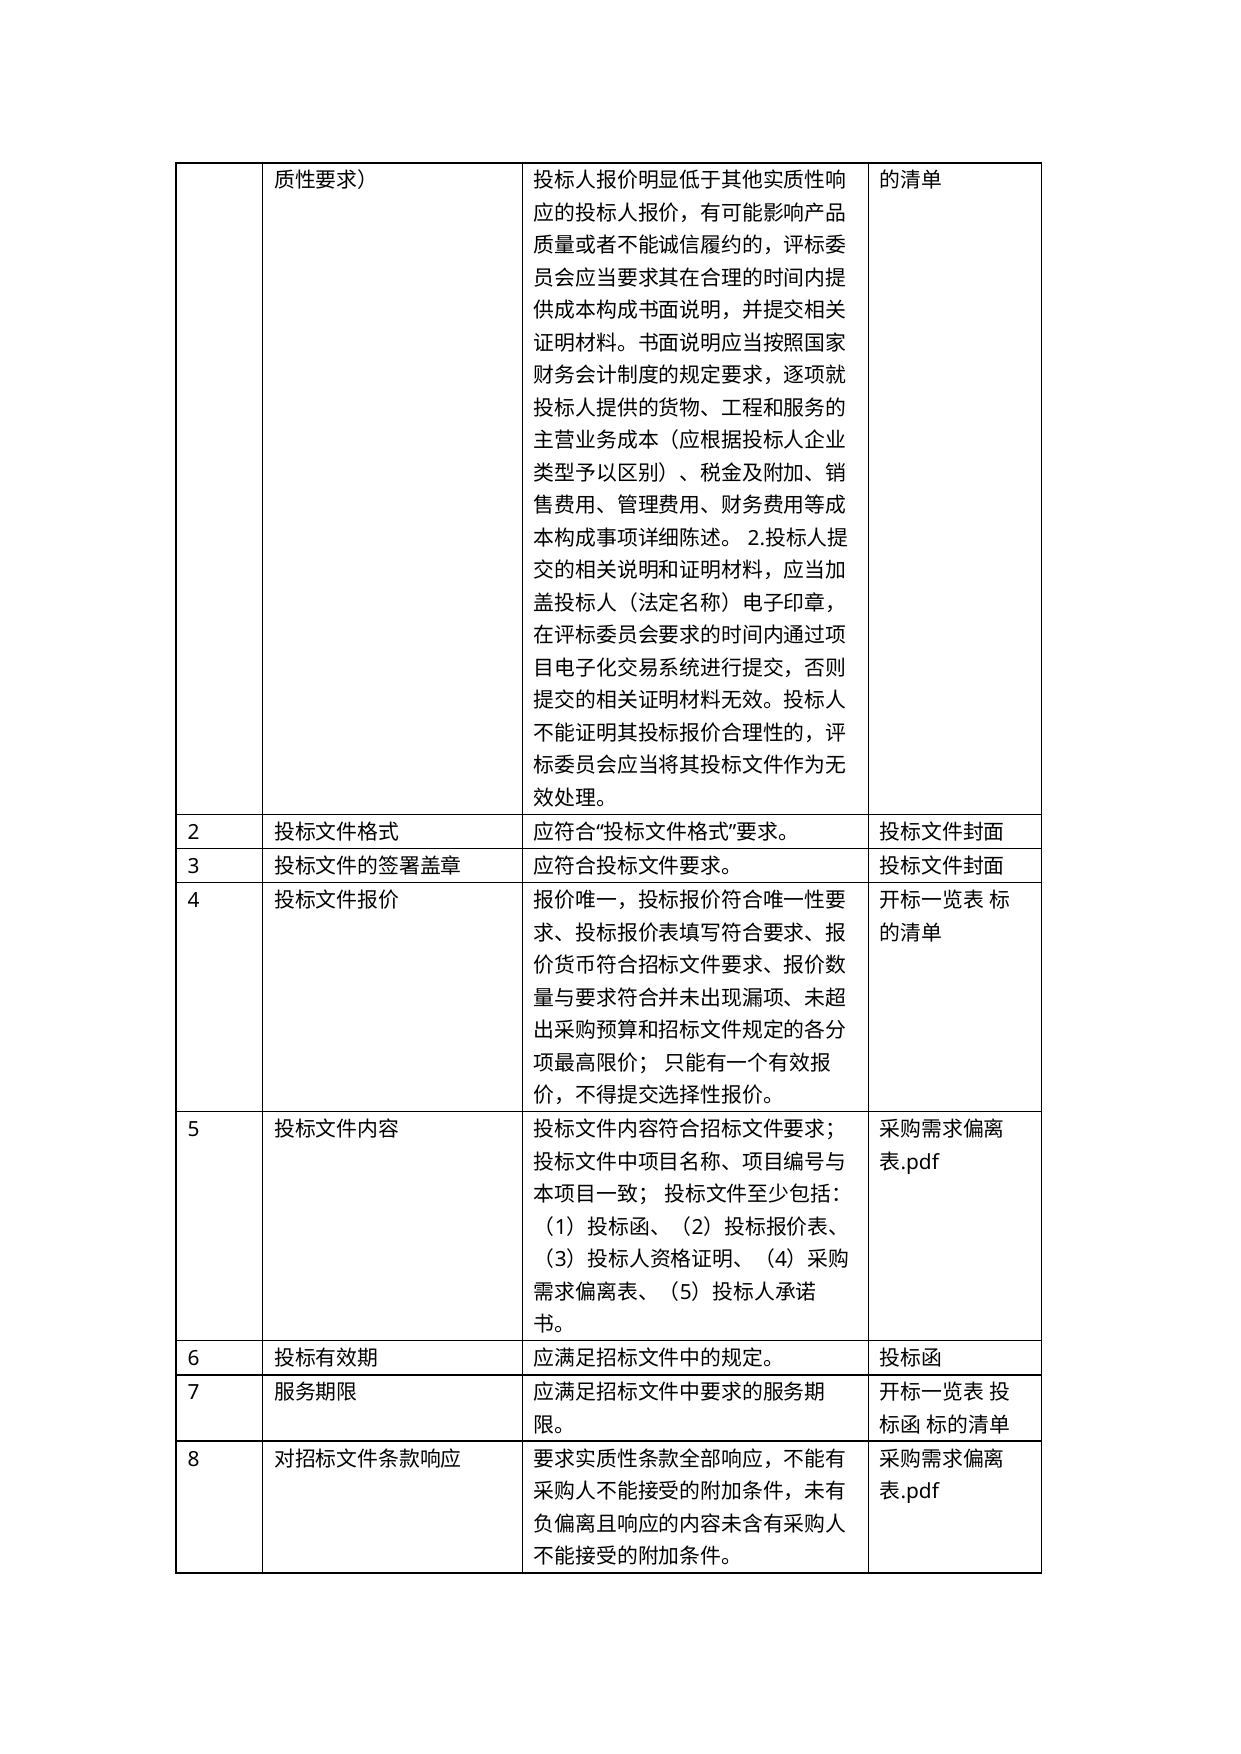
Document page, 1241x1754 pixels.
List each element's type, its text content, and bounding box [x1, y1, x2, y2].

table_cell 投标文件封面 [869, 849, 1041, 882]
table_cell 6 [177, 1341, 262, 1374]
table_cell 投标函 [869, 1341, 1041, 1374]
table_cell 投标文件格式 [263, 815, 522, 848]
table_cell 开标一览表 标的清单 [869, 883, 1041, 1111]
table_cell 应满足招标文件中的规定。 [523, 1341, 868, 1374]
table_cell 对招标文件条款响应 [263, 1442, 522, 1572]
table_cell 投标文件报价 [263, 883, 522, 1111]
table_cell 投标文件的签署盖章 [263, 849, 522, 882]
table_cell 应满足招标文件中要求的服务期限。 [523, 1376, 868, 1440]
table_cell 4 [177, 883, 262, 1111]
table_cell 服务期限 [263, 1376, 522, 1440]
table_cell 投标文件封面 [869, 815, 1041, 848]
table_cell 开标一览表 标的清单 [869, 164, 1041, 813]
table_cell 投标文件内容符合招标文件要求； 投标文件中项目名称、项目编号与本项目一致； 投标文件至少包括：（1）投标函、（2）投标报价表、（3）投标人资格证明、（4）采购需求偏离表、（5）投标人承诺书。 [523, 1112, 868, 1340]
table_cell 报价唯一，投标报价符合唯一性要求、投标报价表填写符合要求、报价货币符合招标文件要求、报价数量与要求符合并未出现漏项、未超出采购预算和招标文件规定的各分项最高限价； 只能有一个有效报价，不得提交选择性报价。 [523, 883, 868, 1111]
table_cell 应符合“投标文件格式”要求。 [523, 815, 868, 848]
table_cell 投标文件内容 [263, 1112, 522, 1340]
table_cell 3 [177, 849, 262, 882]
table_cell 5 [177, 1112, 262, 1340]
table_cell 2 [177, 815, 262, 848]
table_cell 7 [177, 1376, 262, 1440]
table_cell 不正当竞争预防措施（实质性要求） [263, 164, 522, 813]
table_cell 采购需求偏离表.pdf [869, 1112, 1041, 1340]
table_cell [523, 164, 868, 813]
table_cell 应符合投标文件要求。 [523, 849, 868, 882]
table_cell 要求实质性条款全部响应，不能有采购人不能接受的附加条件，未有负偏离且响应的内容未含有采购人不能接受的附加条件。 [523, 1442, 868, 1572]
table_cell 采购需求偏离表.pdf [869, 1442, 1041, 1572]
table_cell 8 [177, 1442, 262, 1572]
table_cell 投标有效期 [263, 1341, 522, 1374]
table_cell 1 [177, 164, 262, 813]
table_cell 开标一览表 投标函 标的清单 [869, 1376, 1041, 1440]
